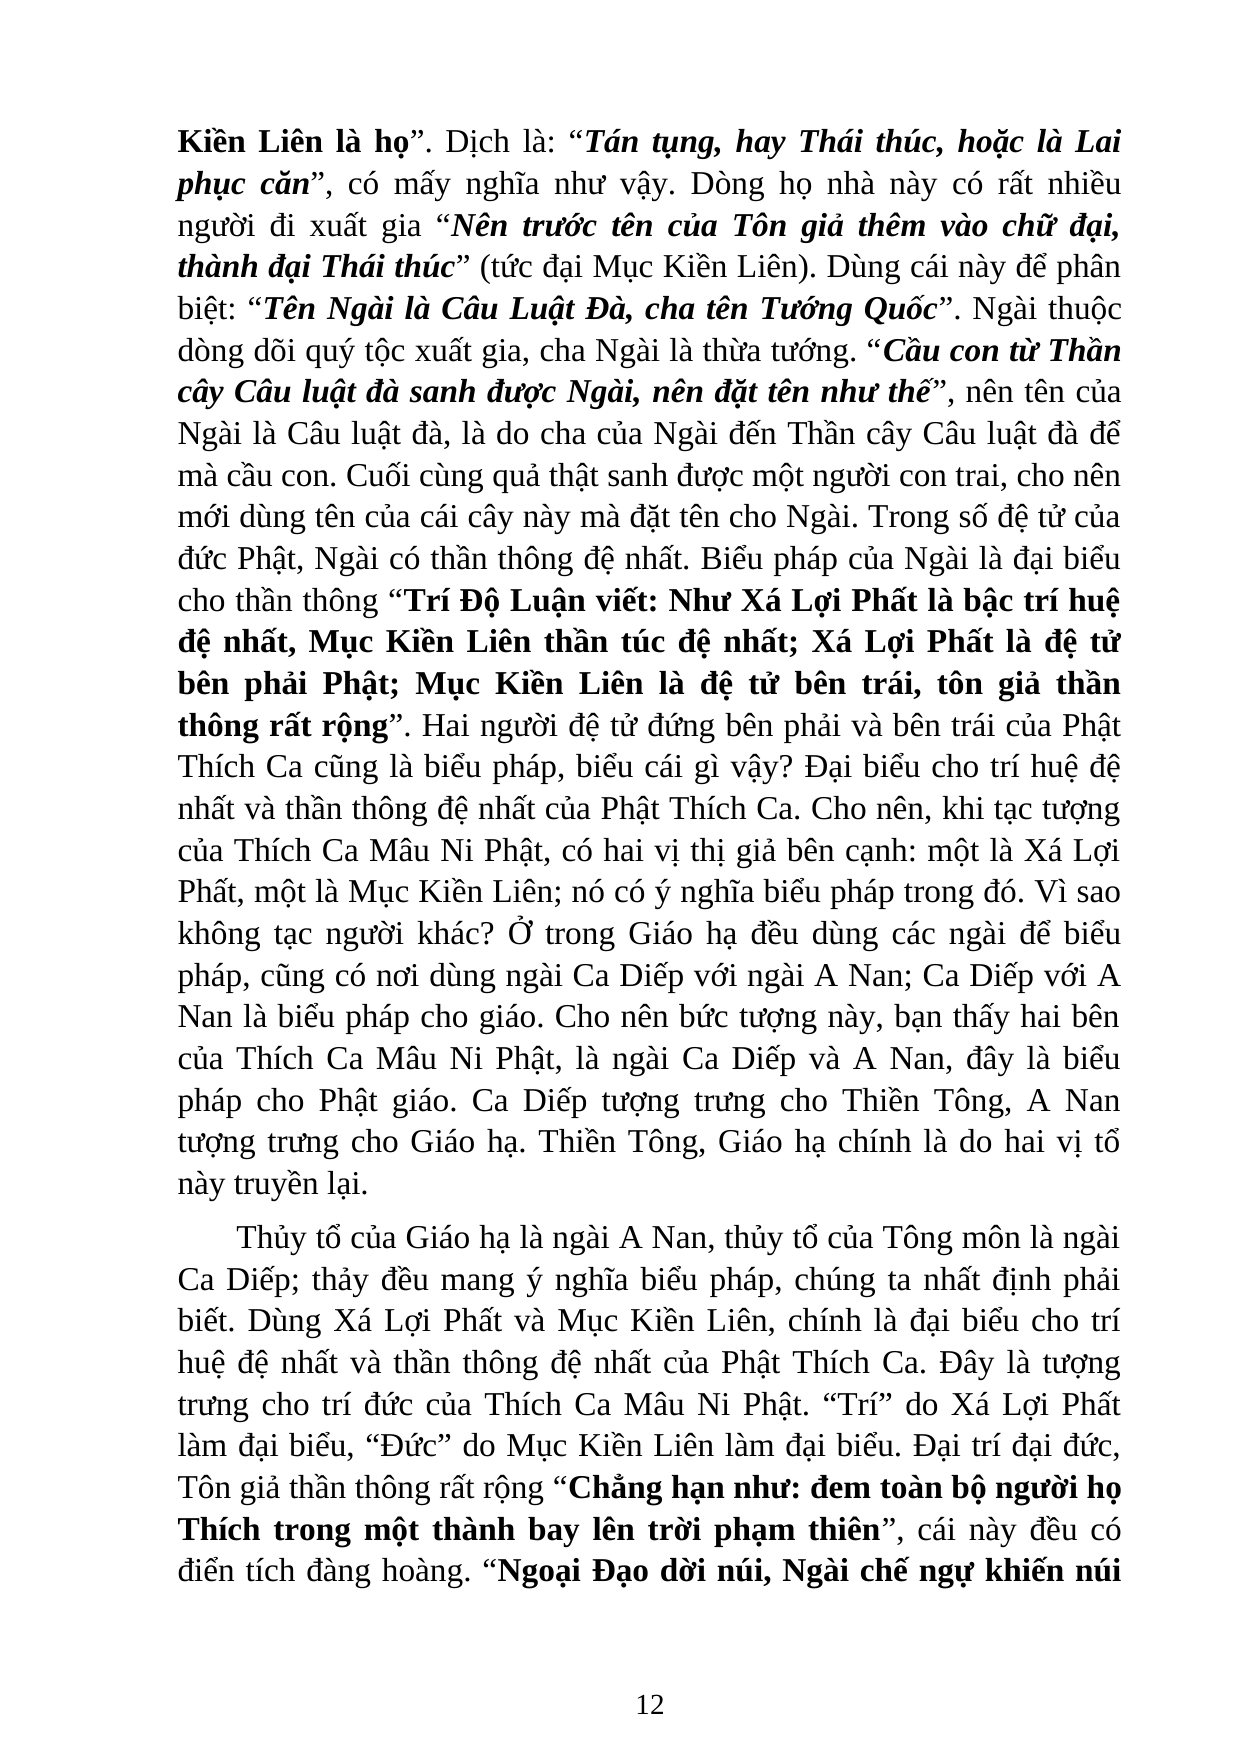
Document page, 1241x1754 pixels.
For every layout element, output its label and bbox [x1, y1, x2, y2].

text [177, 1214, 1122, 1589]
text [177, 118, 1122, 1201]
